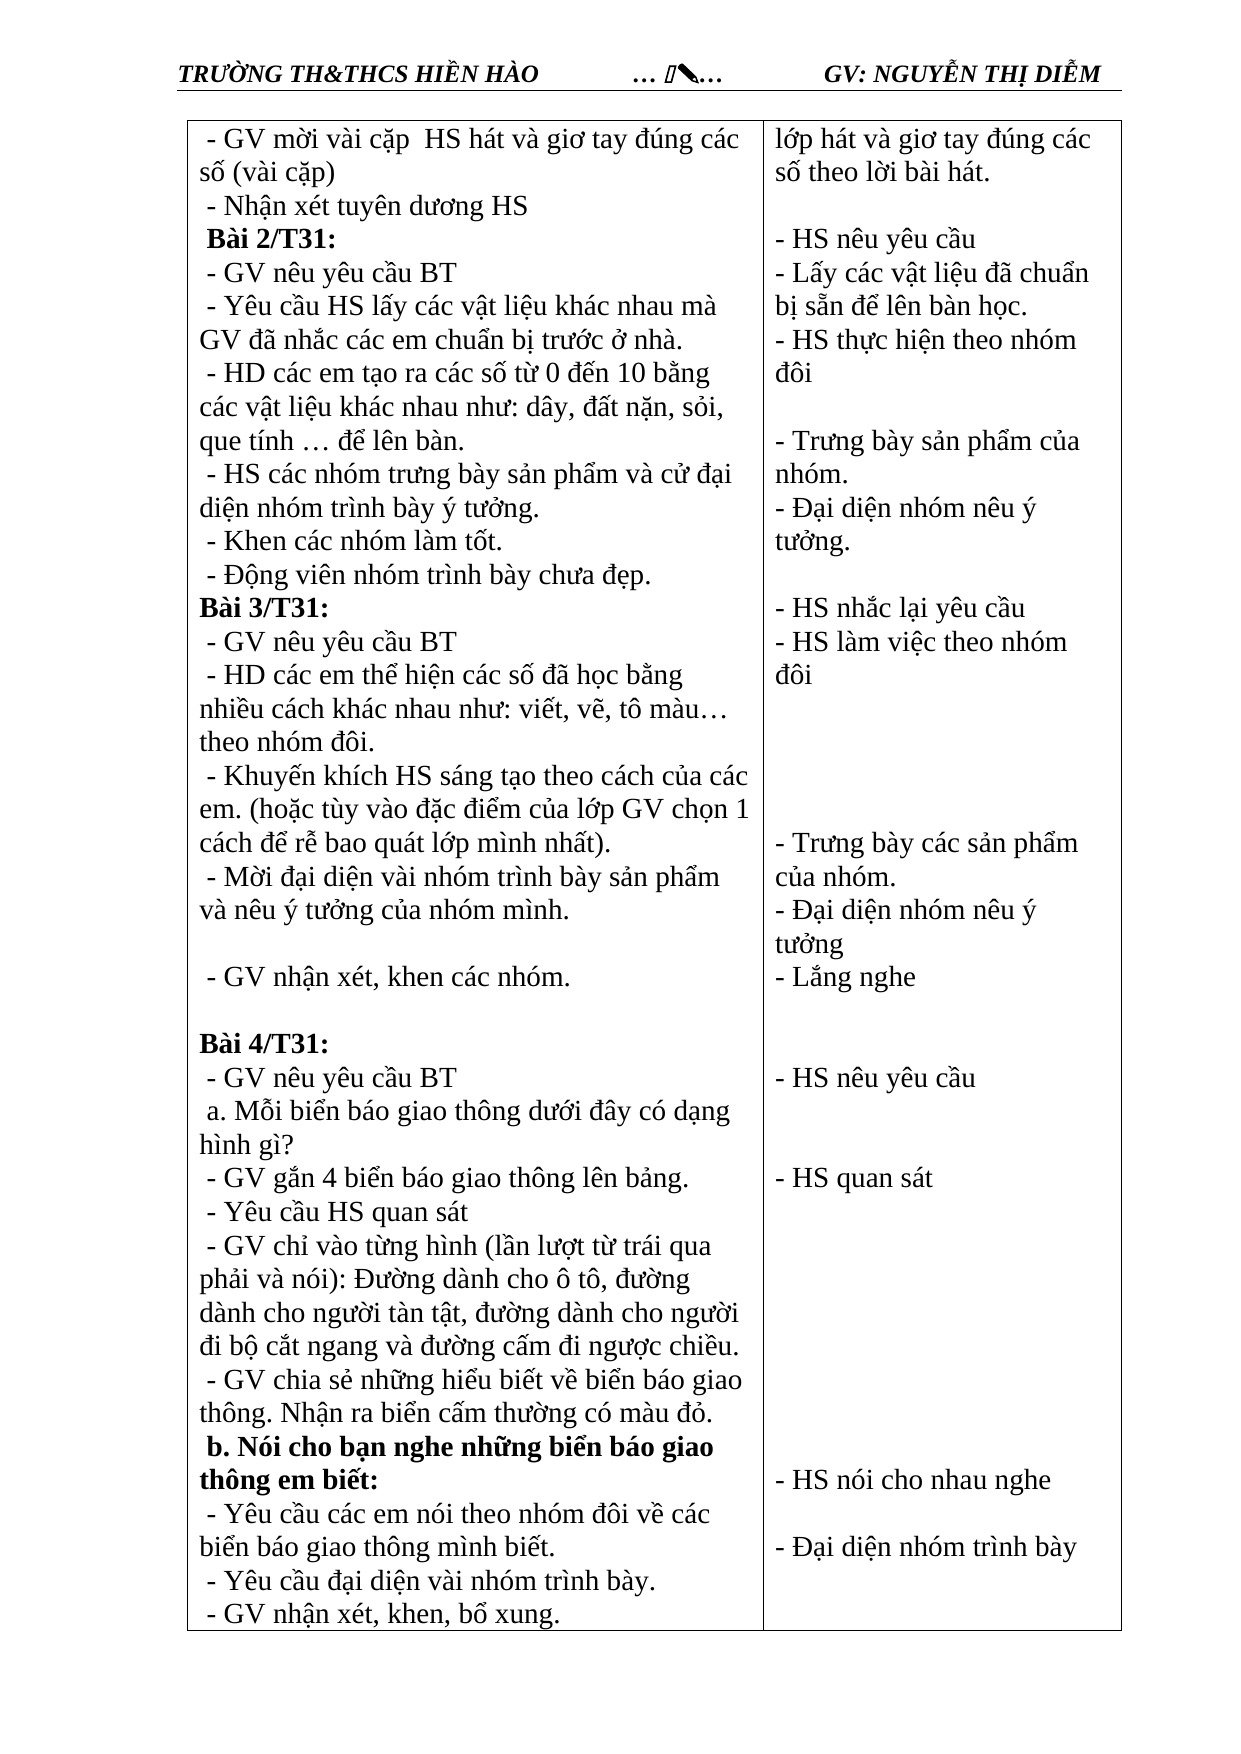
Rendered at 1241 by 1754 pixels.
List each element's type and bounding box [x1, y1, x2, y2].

table_cell [188, 121, 763, 1630]
table_cell [764, 121, 1121, 1630]
